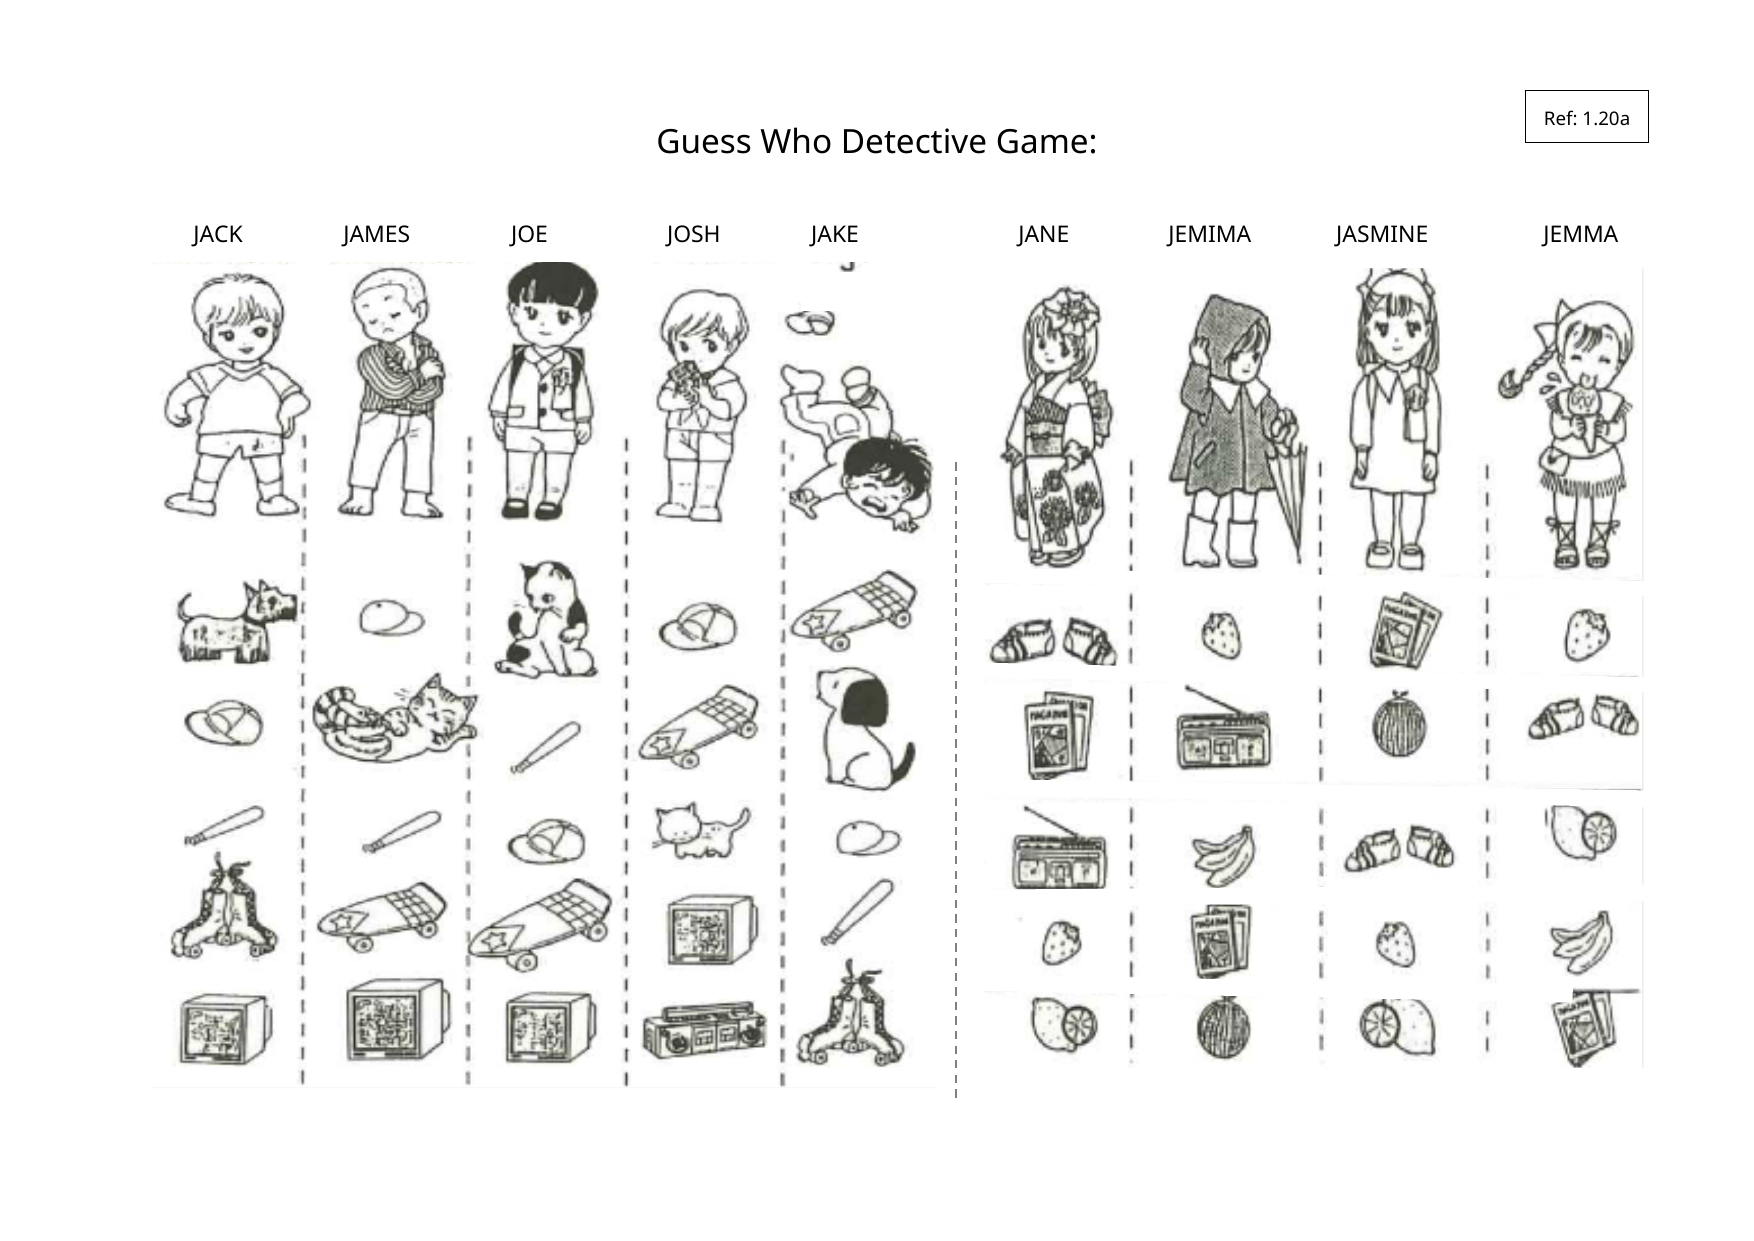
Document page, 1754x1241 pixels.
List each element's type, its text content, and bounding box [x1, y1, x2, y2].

text JACK JAMES JOE JOSH JAKE JANE JEMIMA JASMINE JEMMA [118, 217, 1636, 249]
picture [983, 901, 1671, 1068]
picture [983, 584, 1671, 889]
picture [983, 268, 1671, 581]
text Guess Who Detective Game: [118, 118, 1636, 163]
picture [150, 262, 937, 1107]
